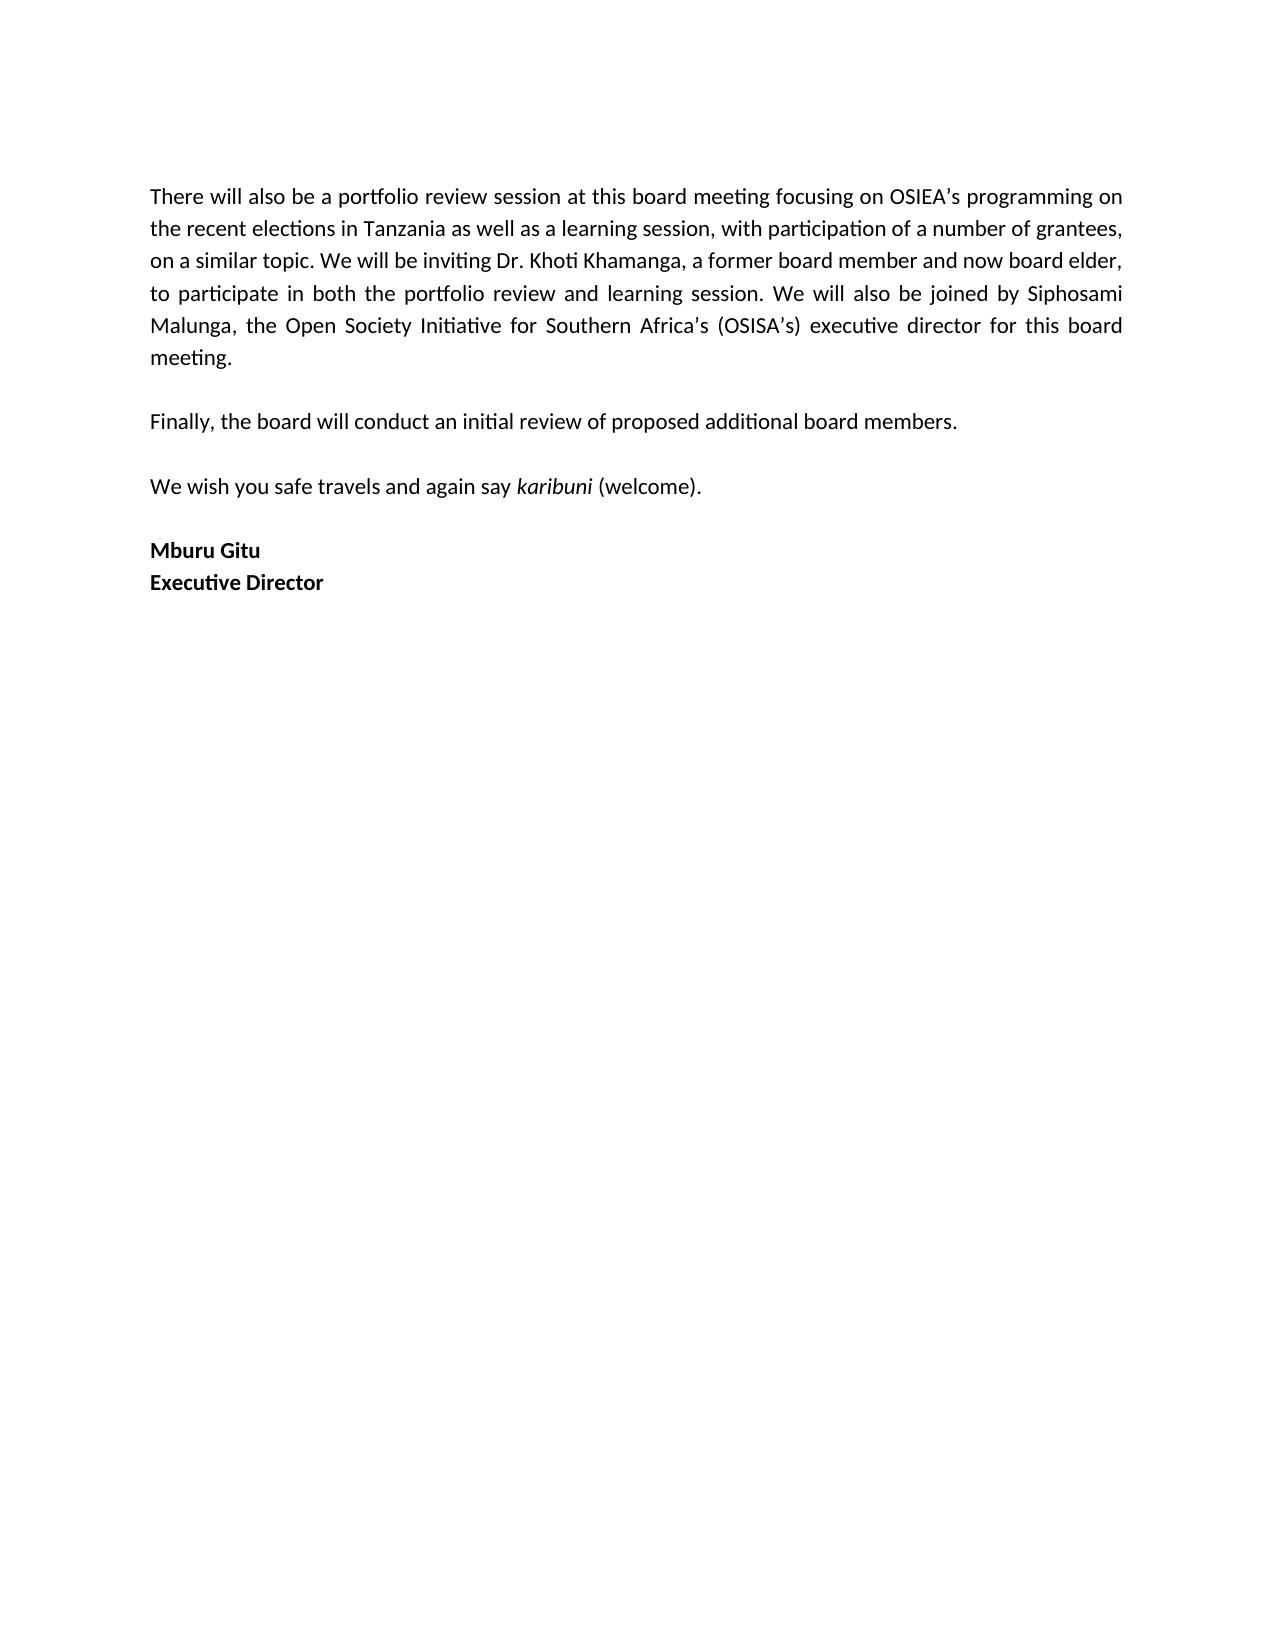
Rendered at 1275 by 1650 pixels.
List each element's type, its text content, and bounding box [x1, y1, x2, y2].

text Mburu Gitu [150, 536, 1125, 564]
text Finally, the board will conduct an initial review of proposed additional board members. [150, 407, 1125, 436]
text Executive Director [150, 568, 1125, 596]
text There will also be a portfolio review session at this board meeting focusing on OSIEA’s programming on the recent elections in Tanzania as well as a learning session, with participation of a number of grantees, on a similar topic. We will be inviting Dr. Khoti Khamanga, a former board member and now board elder, to participate in both the portfolio review and learning session. We will also be joined by Siphosami Malunga, the Open Society Initiative for Southern Africa’s (OSISA’s) executive director for this board meeting. [150, 182, 1125, 371]
text We wish you safe travels and again say karibuni (welcome). [150, 472, 1125, 500]
